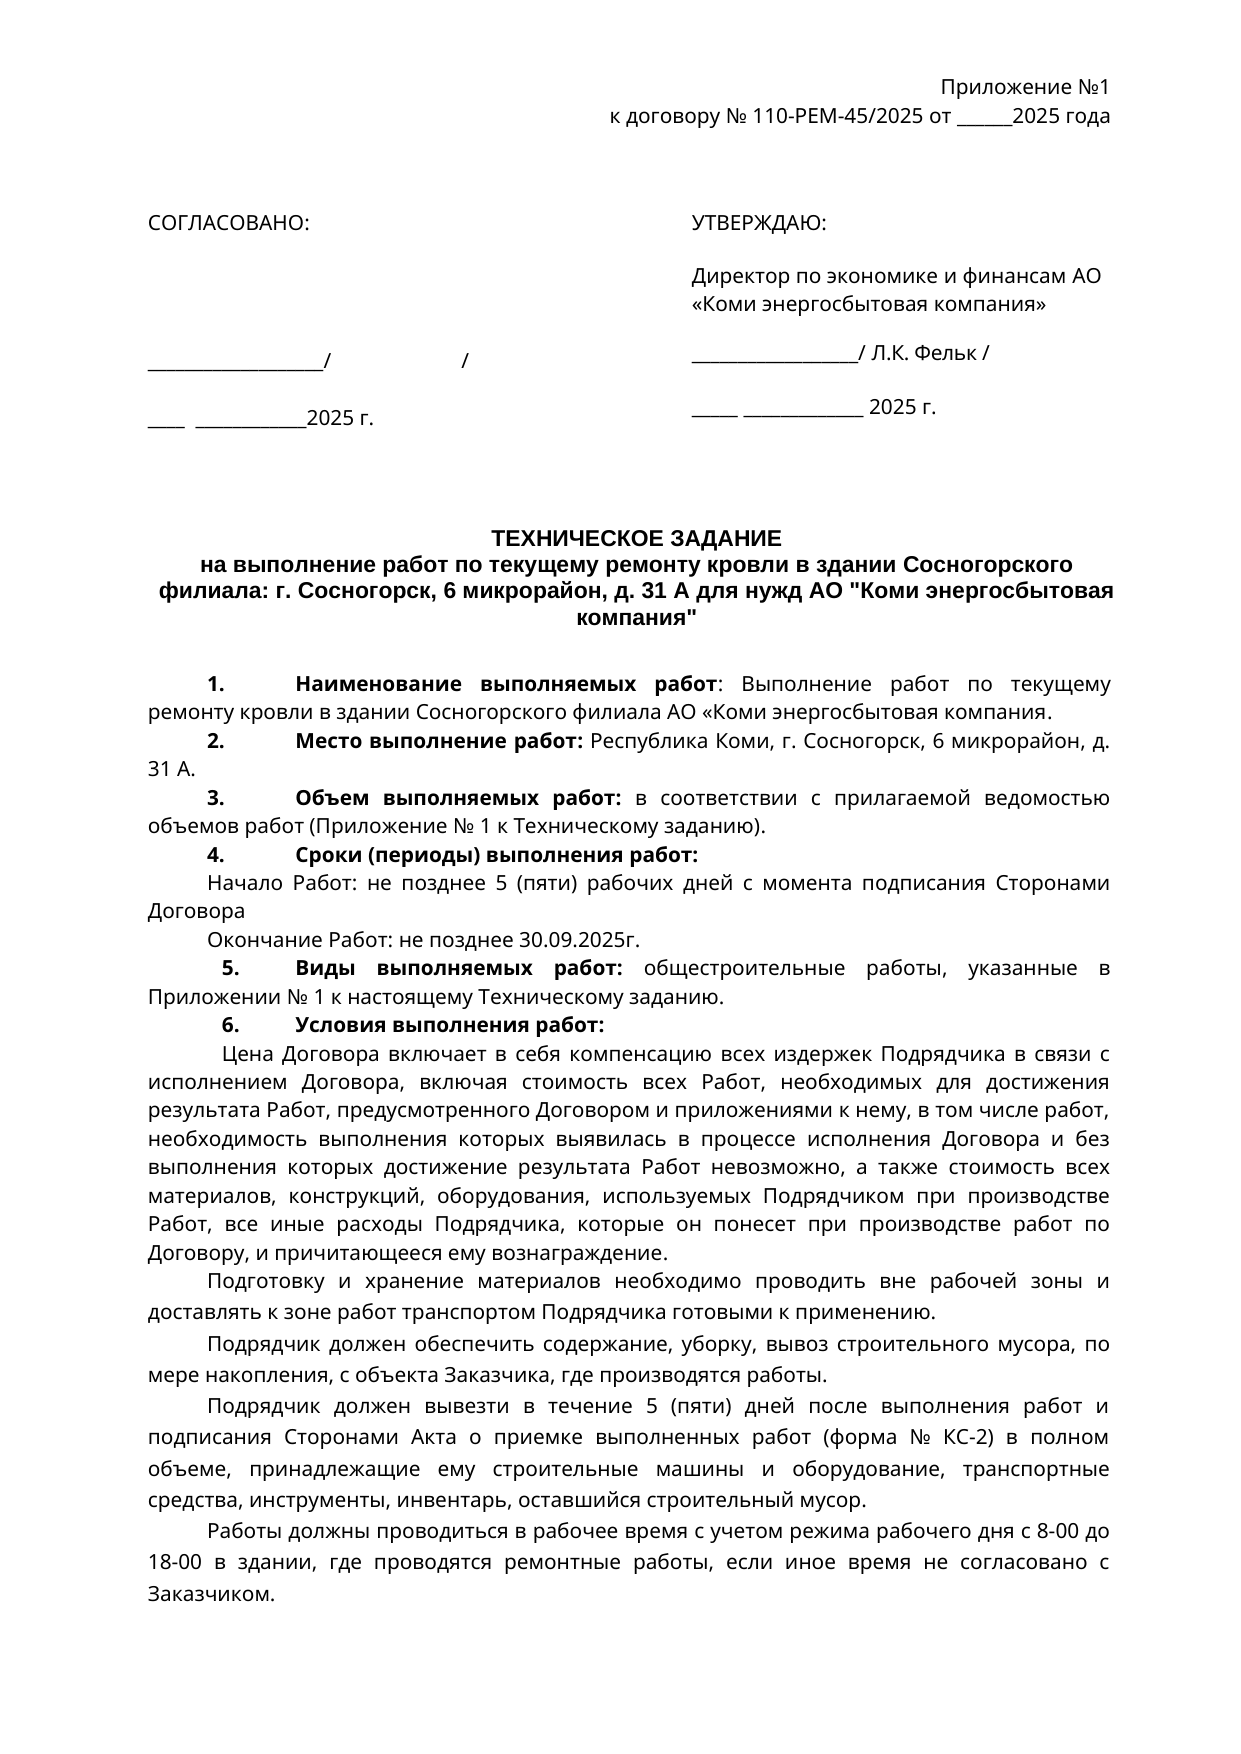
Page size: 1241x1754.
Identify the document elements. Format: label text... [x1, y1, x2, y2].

list Сроки (периоды) выполнения работ: [148, 840, 1111, 868]
list Виды выполняемых работ: общестроительные работы, указанные в Приложении № 1 к настоящему Техническому заданию. [148, 953, 1111, 1010]
list Объем выполняемых работ: в соответствии с прилагаемой ведомостью объемов работ (Приложение № 1 к Техническому заданию). [148, 783, 1111, 840]
table_cell Директор по экономике и финансам АО «Коми энергосбытовая компания» __________________/ Л.К. Фельк / _____ _____________ 2025 г. [629, 261, 1111, 445]
list Условия выполнения работ: [148, 1010, 1111, 1039]
table_header УТВЕРЖДАЮ: [629, 208, 1111, 261]
table_header СОГЛАСОВАНО: [148, 208, 629, 261]
table_cell ___________________/ / ____ ____________2025 г. [148, 261, 629, 445]
text Начало Работ: не позднее 5 (пяти) рабочих дней с момента подписания Сторонами Договора [148, 868, 1111, 925]
text Цена Договора включает в себя компенсацию всех издержек Подрядчика в связи с исполнением Договора, включая стоимость всех Работ, необходимых для достижения результата Работ, предусмотренного Договором и приложениями к нему, в том числе работ, необходимость выполнения которых выявилась в процессе исполнения Договора и без выполнения которых достижение результата Работ невозможно, а также стоимость всех материалов, конструкций, оборудования, используемых Подрядчиком при производстве Работ, все иные расходы Подрядчика, которые он понесет при производстве работ по Договору, и причитающееся ему вознаграждение. [148, 1039, 1111, 1266]
list Место выполнение работ: Республика Коми, г. Сосногорск, 6 микрорайон, д. 31 А. [148, 726, 1111, 783]
text Подрядчик должен вывезти в течение 5 (пяти) дней после выполнения работ и подписания Сторонами Акта о приемке выполненных работ (форма № КС-2) в полном объеме, принадлежащие ему строительные машины и оборудование, транспортные средства, инструменты, инвентарь, оставшийся строительный мусор. [148, 1391, 1111, 1513]
text Приложение №1 [148, 72, 1111, 101]
text Подрядчик должен обеспечить содержание, уборку, вывоз строительного мусора, по мере накопления, с объекта Заказчика, где производятся работы. [148, 1329, 1111, 1388]
text к договору № 110-РЕМ-45/2025 от ______2025 года [148, 101, 1111, 129]
text ТЕХНИЧЕСКОЕ ЗАДАНИЕ [148, 525, 1126, 551]
text Работы должны проводиться в рабочее время с учетом режима рабочего дня с 8-00 до 18-00 в здании, где проводятся ремонтные работы, если иное время не согласовано с Заказчиком. [148, 1516, 1111, 1607]
text Подготовку и хранение материалов необходимо проводить вне рабочей зоны и доставлять к зоне работ транспортом Подрядчика готовыми к применению. [148, 1266, 1111, 1326]
list Наименование выполняемых работ: Выполнение работ по текущему ремонту кровли в здании Сосногорского филиала АО «Коми энергосбытовая компания. [148, 669, 1111, 726]
text Окончание Работ: не позднее 30.09.2025г. [148, 925, 1111, 953]
text на выполнение работ по текущему ремонту кровли в здании Сосногорского филиала: г. Сосногорск, 6 микрорайон, д. 31 А для нужд АО "Коми энергосбытовая компания" [148, 551, 1126, 630]
